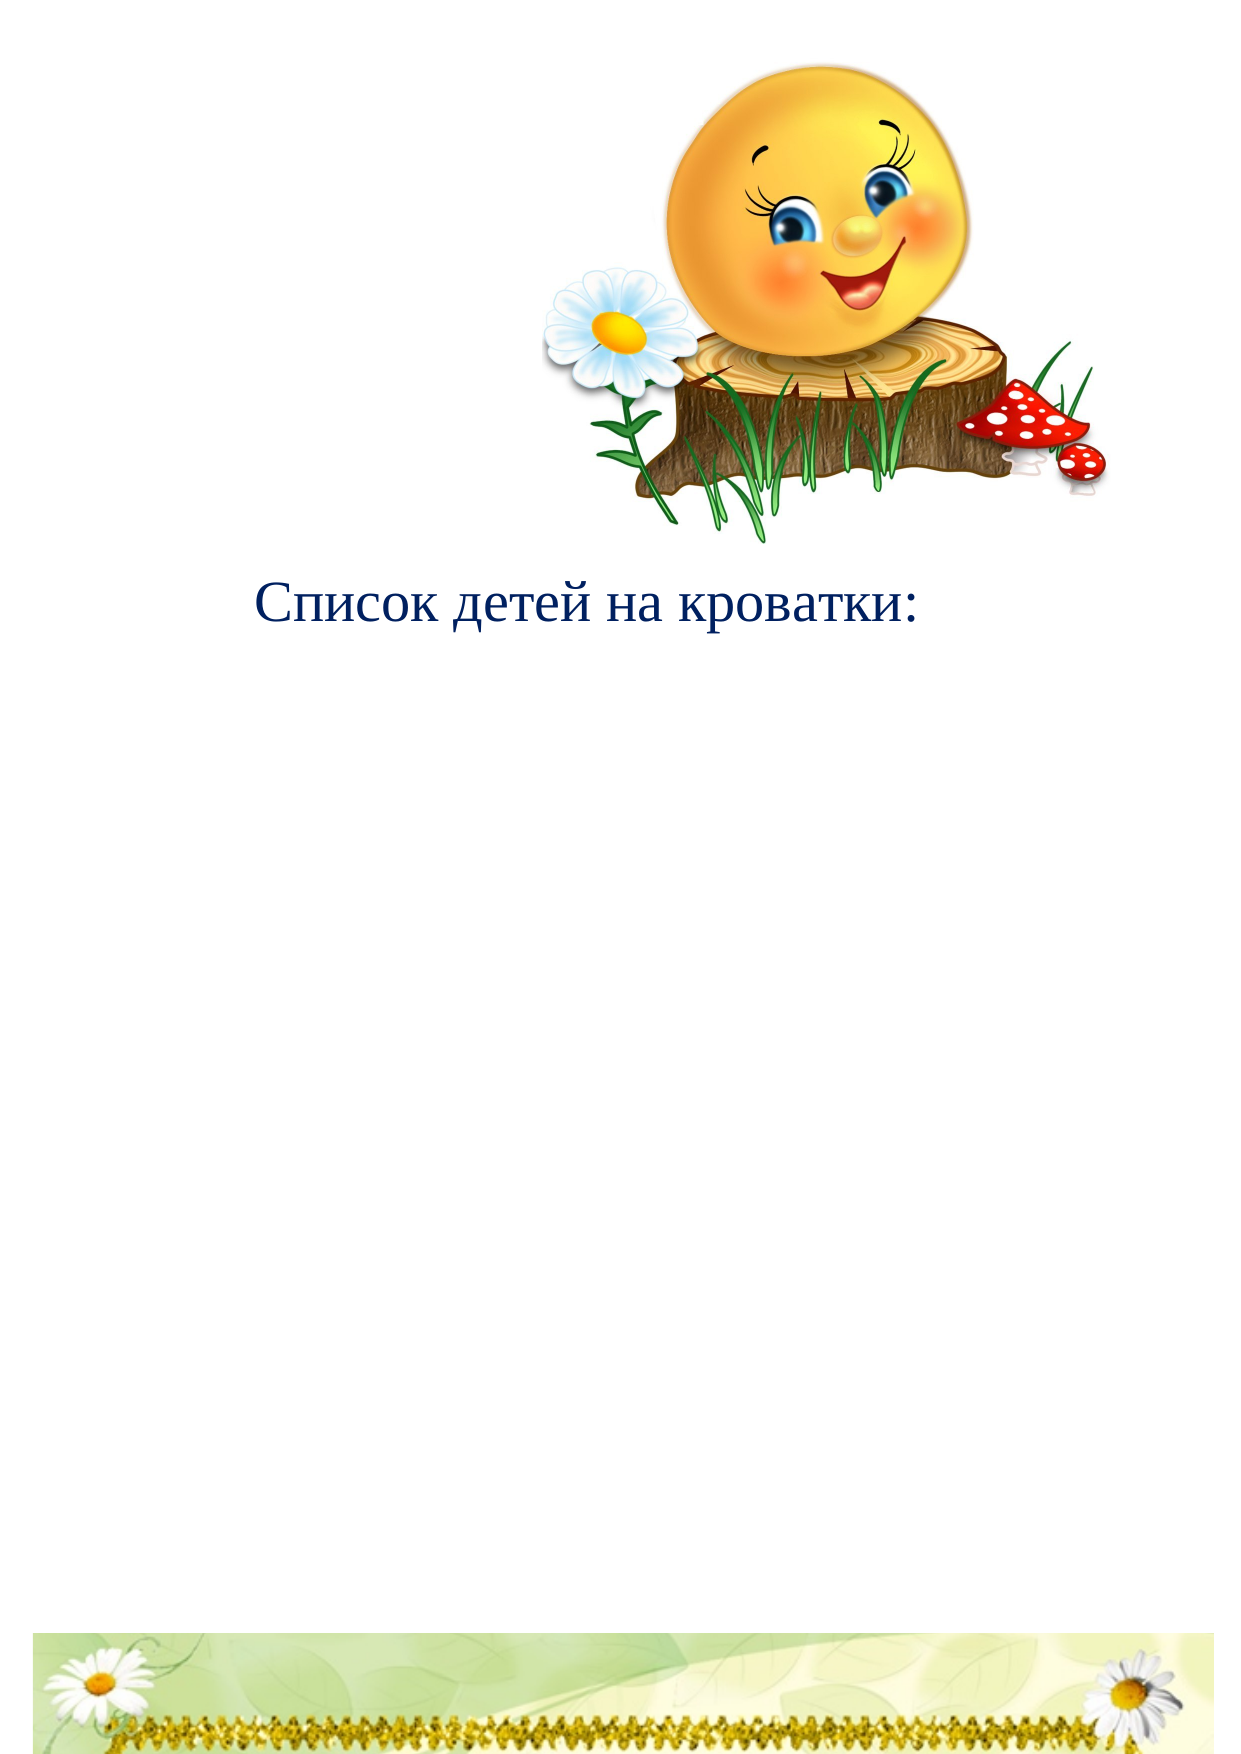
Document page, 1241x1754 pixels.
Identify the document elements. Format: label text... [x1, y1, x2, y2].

picture [542, 54, 1111, 544]
picture [32, 1633, 1214, 1754]
text Список детей на кроватки: [29, 566, 1211, 633]
